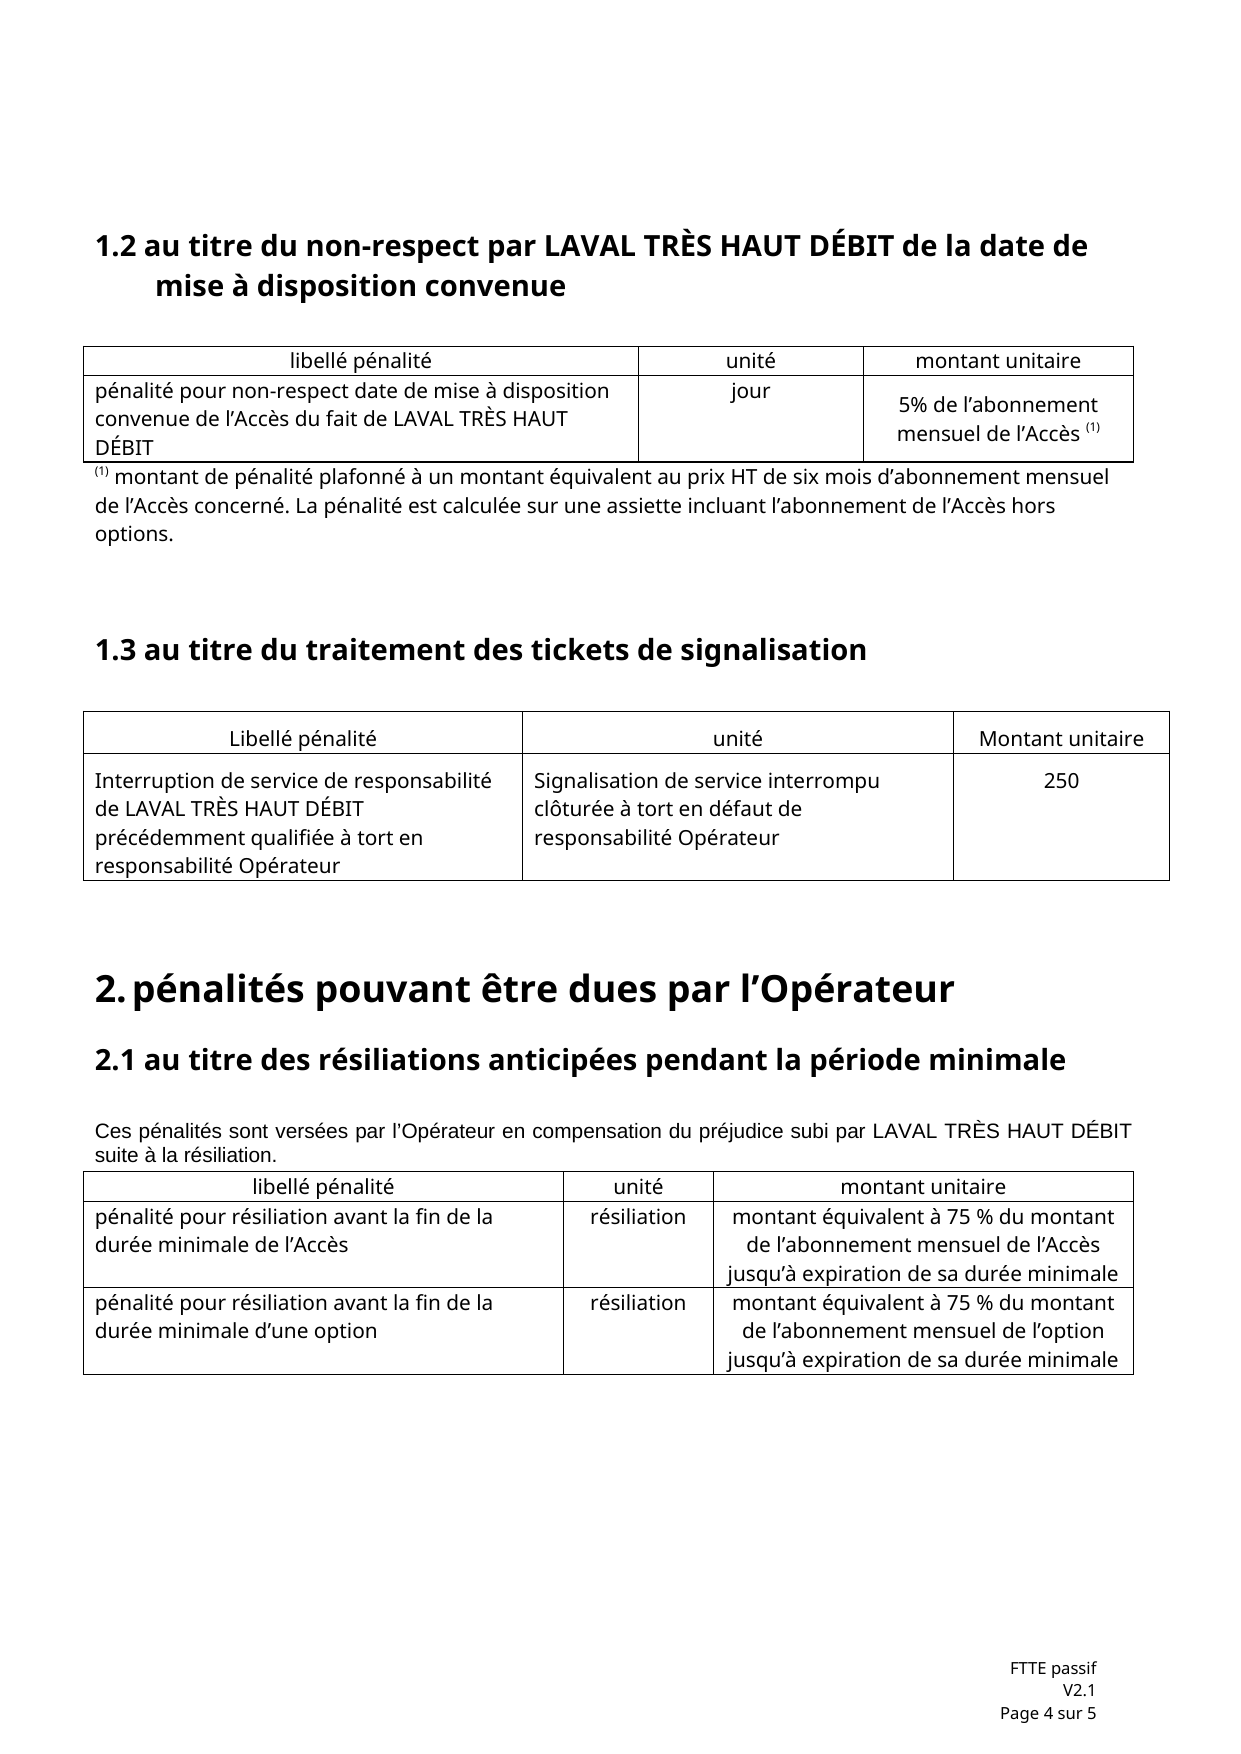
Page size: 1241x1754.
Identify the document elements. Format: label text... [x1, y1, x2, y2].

subtitle au titre du traitement des tickets de signalisation [94, 630, 1134, 669]
table_cell 250 [954, 754, 1169, 880]
text Ces pénalités sont versées par l’Opérateur en compensation du préjudice subi par LAVAL TRÈS HAUT DÉBIT suite à la résiliation. [94, 1119, 1134, 1167]
table_header unité [639, 347, 863, 375]
table_cell 5% de l’abonnement mensuel de l’Accès (1) [864, 376, 1133, 461]
table_header Libellé pénalité [84, 712, 522, 753]
table_cell Signalisation de service interrompu clôturée à tort en défaut de responsabilité Opérateur [523, 754, 953, 880]
subtitle au titre du non-respect par LAVAL TRÈS HAUT DÉBIT de la date de mise à disposition convenue [94, 225, 1134, 305]
table_cell pénalité pour résiliation avant la fin de la durée minimale de l’Accès [84, 1202, 563, 1287]
table_header libellé pénalité [84, 1172, 563, 1201]
subtitle au titre des résiliations anticipées pendant la période minimale [94, 1039, 1134, 1078]
table_header libellé pénalité [84, 347, 638, 375]
table_cell Interruption de service de responsabilité de LAVAL TRÈS HAUT DÉBIT précédemment qualifiée à tort en responsabilité Opérateur [84, 754, 522, 880]
table_cell pénalité pour résiliation avant la fin de la durée minimale d’une option [84, 1288, 563, 1373]
table_header unité [523, 712, 953, 753]
table_cell résiliation [564, 1288, 713, 1373]
table_cell jour [639, 376, 863, 461]
table_cell pénalité pour non-respect date de mise à disposition convenue de l’Accès du fait de LAVAL TRÈS HAUT DÉBIT [84, 376, 638, 461]
table_header unité [564, 1172, 713, 1201]
text (1) montant de pénalité plafonné à un montant équivalent au prix HT de six mois d’abonnement mensuel de l’Accès concerné. La pénalité est calculée sur une assiette incluant l’abonnement de l’Accès hors options. [94, 463, 1134, 548]
table_header montant unitaire [864, 347, 1133, 375]
table_cell montant équivalent à 75 % du montant de l’abonnement mensuel de l’option jusqu’à expiration de sa durée minimale [714, 1288, 1133, 1373]
table_cell montant équivalent à 75 % du montant de l’abonnement mensuel de l’Accès jusqu’à expiration de sa durée minimale [714, 1202, 1133, 1287]
table_header montant unitaire [714, 1172, 1133, 1201]
title pénalités pouvant être dues par l’Opérateur [94, 963, 1134, 1014]
table_cell résiliation [564, 1202, 713, 1287]
table_header Montant unitaire [954, 712, 1169, 753]
